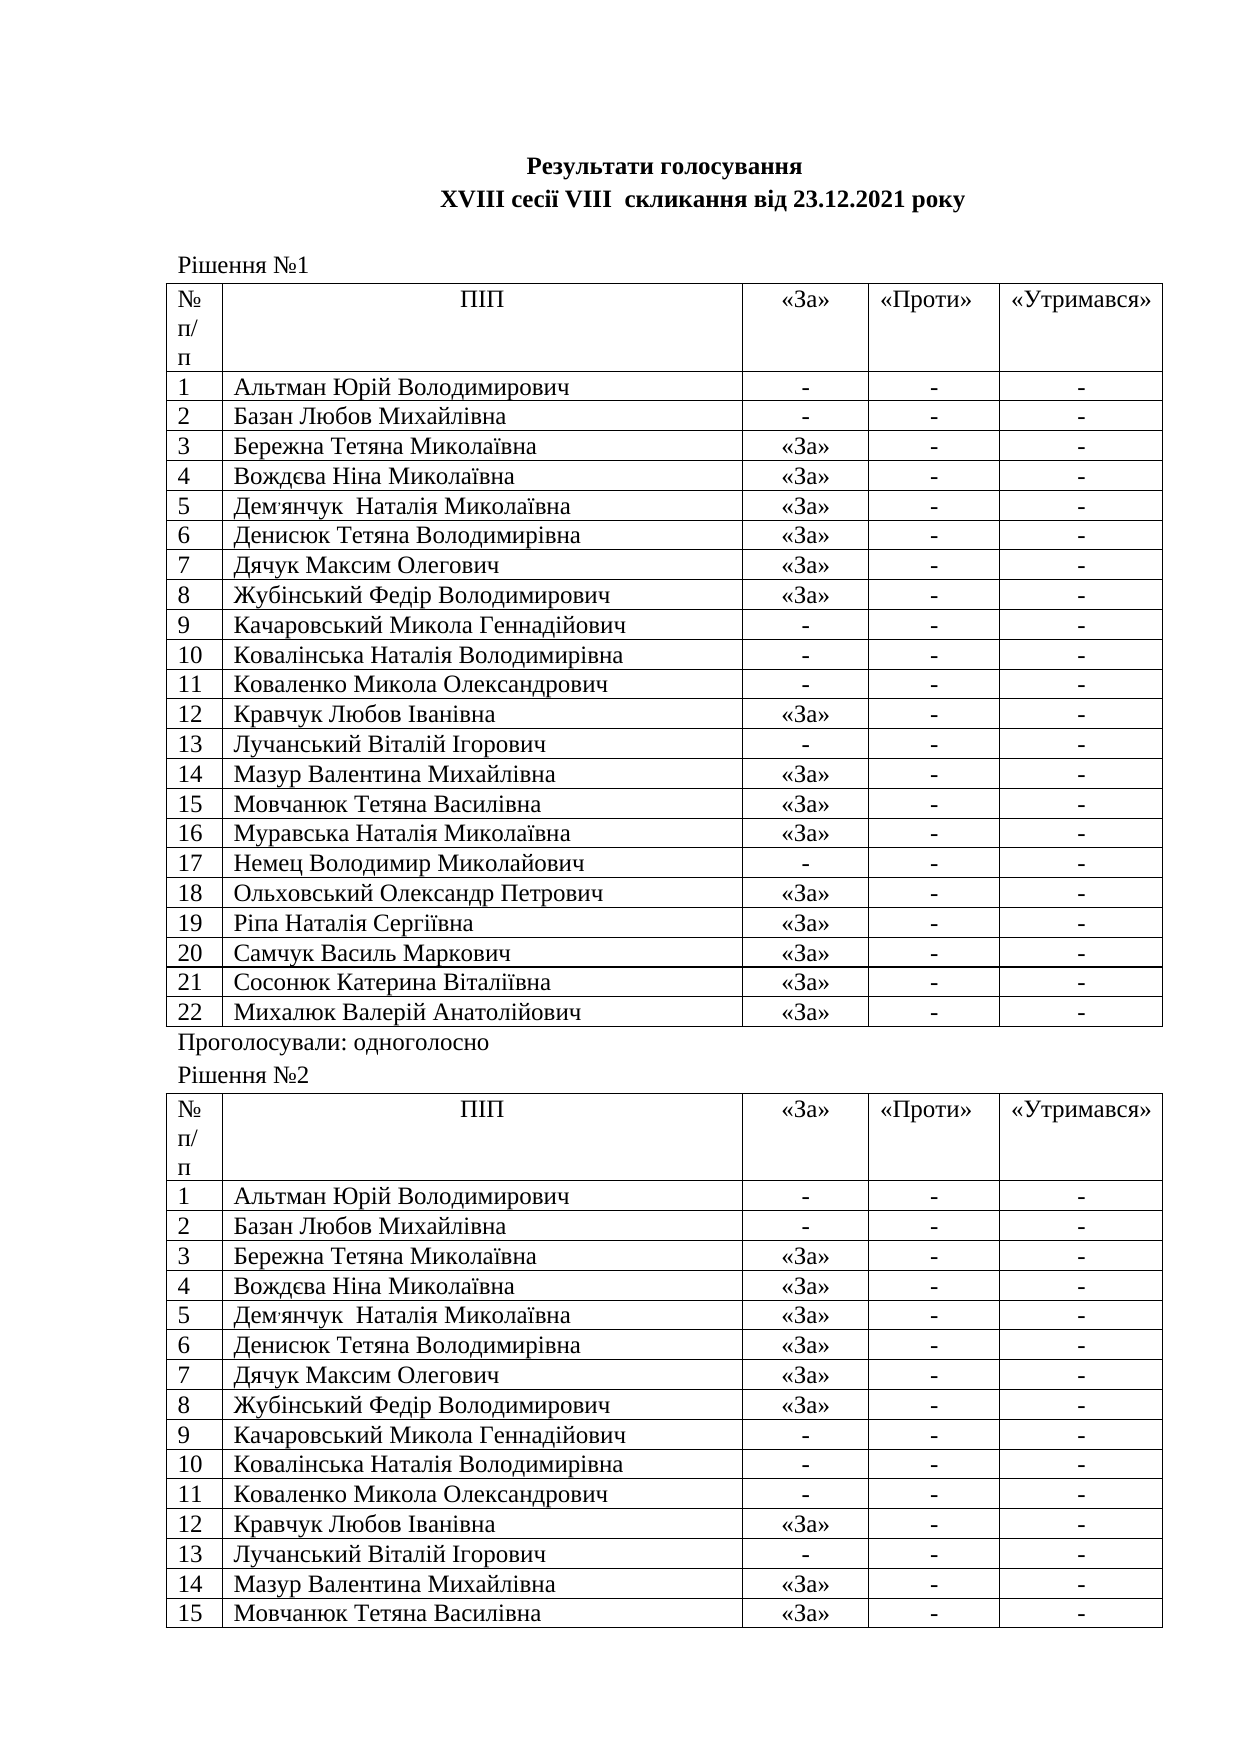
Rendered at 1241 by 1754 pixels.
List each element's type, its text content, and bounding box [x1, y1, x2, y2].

table_cell - [869, 521, 999, 549]
table_cell - [1000, 610, 1162, 639]
table_cell - [743, 401, 868, 430]
table_cell «За» [743, 431, 868, 460]
table_cell Кравчук Любов Іванівна [223, 1509, 742, 1538]
table_cell Ріпа Наталія Сергіївна [223, 908, 742, 937]
table_cell - [1000, 1211, 1162, 1240]
table_cell «За» [743, 550, 868, 579]
table_cell 3 [167, 431, 222, 460]
table_cell Качаровський Микола Геннадійович [223, 610, 742, 639]
table_cell Самчук Василь Маркович [223, 938, 742, 966]
table_header № п/п [167, 1094, 222, 1180]
table_cell «За» [743, 1271, 868, 1299]
table_header «За» [743, 1094, 868, 1180]
table_cell - [869, 1301, 999, 1329]
table_cell Ковалінська Наталія Володимирівна [223, 640, 742, 668]
table_cell Муравська Наталія Миколаївна [223, 819, 742, 847]
table_cell «За» [743, 789, 868, 817]
table_cell - [1000, 1330, 1162, 1359]
table_cell 10 [167, 640, 222, 668]
table_cell 11 [167, 670, 222, 698]
table_header «Проти» [869, 1094, 999, 1180]
table_cell - [1000, 1390, 1162, 1419]
table_cell Мовчанюк Тетяна Василівна [223, 1599, 742, 1627]
table_cell - [1000, 670, 1162, 698]
table_cell 5 [167, 491, 222, 519]
table_cell - [743, 1420, 868, 1448]
table_cell - [743, 1211, 868, 1240]
table_cell - [869, 997, 999, 1026]
table_cell Базан Любов Михайлівна [223, 401, 742, 430]
table_cell «За» [743, 521, 868, 549]
table_cell - [1000, 491, 1162, 519]
table_cell - [869, 431, 999, 460]
table_cell - [869, 908, 999, 937]
table_cell «За» [743, 968, 868, 996]
table_cell - [869, 610, 999, 639]
table_cell - [743, 848, 868, 877]
table_cell 7 [167, 550, 222, 579]
table_cell 2 [167, 1211, 222, 1240]
table_cell Мовчанюк Тетяна Василівна [223, 789, 742, 817]
table_cell - [869, 1360, 999, 1389]
table_cell - [869, 1479, 999, 1508]
table_cell Бережна Тетяна Миколаївна [223, 431, 742, 460]
table_cell - [1000, 848, 1162, 877]
table_cell 13 [167, 1539, 222, 1568]
table_cell - [869, 1539, 999, 1568]
table_cell 8 [167, 1390, 222, 1419]
table_cell - [1000, 1241, 1162, 1270]
table_cell «За» [743, 1390, 868, 1419]
table_cell - [743, 729, 868, 758]
table_cell - [1000, 1301, 1162, 1329]
text Рішення №1 [177, 250, 1152, 279]
table_cell 6 [167, 1330, 222, 1359]
table_cell - [869, 401, 999, 430]
table_header ПІП [223, 284, 742, 371]
table_cell «За» [743, 819, 868, 847]
table_cell 1 [167, 1181, 222, 1210]
text Рішення №2 [177, 1060, 1152, 1089]
table_cell «За» [743, 908, 868, 937]
table_cell - [1000, 759, 1162, 788]
table_cell «За» [743, 461, 868, 490]
table_cell - [869, 580, 999, 609]
table_cell - [869, 372, 999, 400]
table_cell - [869, 848, 999, 877]
table_cell «За» [743, 1241, 868, 1270]
table_cell - [1000, 908, 1162, 937]
table_cell 22 [167, 997, 222, 1026]
table_cell «За» [743, 759, 868, 788]
table_cell - [869, 550, 999, 579]
table_cell 13 [167, 729, 222, 758]
table_cell - [1000, 1569, 1162, 1597]
table_cell - [869, 1330, 999, 1359]
table_cell «За» [743, 1330, 868, 1359]
table_cell - [1000, 431, 1162, 460]
table_cell 12 [167, 1509, 222, 1538]
table_cell Дячук Максим Олегович [223, 1360, 742, 1389]
table_cell 10 [167, 1450, 222, 1478]
table_cell - [1000, 819, 1162, 847]
table_cell - [743, 1539, 868, 1568]
table_cell «За» [743, 1301, 868, 1329]
table_cell - [869, 461, 999, 490]
table_cell «За» [743, 997, 868, 1026]
table_cell - [1000, 550, 1162, 579]
table_header «За» [743, 284, 868, 371]
table_cell - [1000, 1271, 1162, 1299]
table_cell - [1000, 1509, 1162, 1538]
table_cell Дем,янчук Наталія Миколаївна [223, 1301, 742, 1329]
table_cell 17 [167, 848, 222, 877]
table_cell Мазур Валентина Михайлівна [223, 759, 742, 788]
table_cell Ковалінська Наталія Володимирівна [223, 1450, 742, 1478]
table_cell 19 [167, 908, 222, 937]
table_cell Кравчук Любов Іванівна [223, 699, 742, 728]
table_cell - [1000, 1539, 1162, 1568]
table_cell 14 [167, 1569, 222, 1597]
table_cell - [869, 878, 999, 907]
table_cell - [1000, 461, 1162, 490]
table_cell - [869, 670, 999, 698]
table_cell - [1000, 789, 1162, 817]
table_cell - [1000, 1479, 1162, 1508]
table_cell 3 [167, 1241, 222, 1270]
table_cell Жубінський Федір Володимирович [223, 580, 742, 609]
table_cell «За» [743, 580, 868, 609]
table_cell «За» [743, 1509, 868, 1538]
table_cell «За» [743, 1569, 868, 1597]
table_cell - [1000, 968, 1162, 996]
table_cell Дем,янчук Наталія Миколаївна [223, 491, 742, 519]
table_cell 21 [167, 968, 222, 996]
table_cell «За» [743, 491, 868, 519]
table_cell 15 [167, 789, 222, 817]
table_cell Денисюк Тетяна Володимирівна [223, 521, 742, 549]
table_cell - [869, 938, 999, 966]
table_header «Утримався» [1000, 284, 1162, 371]
table_cell Альтман Юрій Володимирович [223, 372, 742, 400]
table_cell - [869, 1211, 999, 1240]
table_cell - [1000, 1420, 1162, 1448]
table_cell Коваленко Микола Олександрович [223, 1479, 742, 1508]
table_cell Бережна Тетяна Миколаївна [223, 1241, 742, 1270]
table_cell - [869, 1241, 999, 1270]
table_cell Базан Любов Михайлівна [223, 1211, 742, 1240]
table_cell 20 [167, 938, 222, 966]
table_cell Вождєва Ніна Миколаївна [223, 461, 742, 490]
text ХVІІІ сесії VІІІ скликання від 23.12.2021 року [177, 184, 1152, 213]
table_cell - [869, 491, 999, 519]
table_cell - [869, 699, 999, 728]
table_cell «За» [743, 699, 868, 728]
table_header ПІП [223, 1094, 742, 1180]
table_cell - [1000, 1181, 1162, 1210]
table_cell 6 [167, 521, 222, 549]
table_cell Денисюк Тетяна Володимирівна [223, 1330, 742, 1359]
table_cell 7 [167, 1360, 222, 1389]
table_cell Дячук Максим Олегович [223, 550, 742, 579]
table_cell 9 [167, 610, 222, 639]
table_cell Жубінський Федір Володимирович [223, 1390, 742, 1419]
table_cell Альтман Юрій Володимирович [223, 1181, 742, 1210]
table_cell - [869, 968, 999, 996]
table_cell 9 [167, 1420, 222, 1448]
table_cell 16 [167, 819, 222, 847]
table_cell 15 [167, 1599, 222, 1627]
table_cell Вождєва Ніна Миколаївна [223, 1271, 742, 1299]
table_cell - [743, 372, 868, 400]
table_cell «За» [743, 878, 868, 907]
table_cell - [1000, 997, 1162, 1026]
text Результати голосування [177, 151, 1152, 180]
table_cell 18 [167, 878, 222, 907]
table_cell 4 [167, 1271, 222, 1299]
table_cell Мазур Валентина Михайлівна [223, 1569, 742, 1597]
table_cell - [1000, 938, 1162, 966]
table_cell - [869, 640, 999, 668]
table_cell - [869, 759, 999, 788]
table_cell - [869, 1599, 999, 1627]
table_cell Лучанський Віталій Ігорович [223, 1539, 742, 1568]
table_cell - [743, 1181, 868, 1210]
table_cell 11 [167, 1479, 222, 1508]
table_cell - [869, 1271, 999, 1299]
table_cell - [869, 729, 999, 758]
table_cell Лучанський Віталій Ігорович [223, 729, 742, 758]
table_cell «За» [743, 938, 868, 966]
table_cell - [1000, 1360, 1162, 1389]
table_cell 5 [167, 1301, 222, 1329]
table_cell Михалюк Валерій Анатолійович [223, 997, 742, 1026]
table_cell «За» [743, 1599, 868, 1627]
table_cell - [869, 819, 999, 847]
table_cell Сосонюк Катерина Віталіївна [223, 968, 742, 996]
table_cell - [1000, 729, 1162, 758]
table_cell 8 [167, 580, 222, 609]
table_cell - [869, 789, 999, 817]
table_cell 12 [167, 699, 222, 728]
table_cell - [1000, 699, 1162, 728]
table_cell - [1000, 1450, 1162, 1478]
table_cell - [1000, 640, 1162, 668]
table_cell - [869, 1450, 999, 1478]
table_cell 2 [167, 401, 222, 430]
table_cell - [1000, 878, 1162, 907]
table_cell - [743, 670, 868, 698]
table_cell 4 [167, 461, 222, 490]
table_cell 14 [167, 759, 222, 788]
table_cell - [743, 1479, 868, 1508]
table_cell - [1000, 372, 1162, 400]
table_cell - [869, 1509, 999, 1538]
table_cell - [743, 610, 868, 639]
table_header «Проти» [869, 284, 999, 371]
table_cell Ольховський Олександр Петрович [223, 878, 742, 907]
table_header № п/п [167, 284, 222, 371]
table_cell «За» [743, 1360, 868, 1389]
table_cell - [1000, 521, 1162, 549]
table_cell 1 [167, 372, 222, 400]
table_cell - [869, 1569, 999, 1597]
table_cell - [869, 1181, 999, 1210]
table_cell Качаровський Микола Геннадійович [223, 1420, 742, 1448]
text Проголосували: одноголосно [177, 1027, 1152, 1056]
table_cell Коваленко Микола Олександрович [223, 670, 742, 698]
table_cell - [743, 640, 868, 668]
table_cell - [1000, 401, 1162, 430]
table_cell - [869, 1420, 999, 1448]
table_cell - [1000, 580, 1162, 609]
table_cell - [1000, 1599, 1162, 1627]
table_cell - [869, 1390, 999, 1419]
table_cell Немец Володимир Миколайович [223, 848, 742, 877]
table_header «Утримався» [1000, 1094, 1162, 1180]
table_cell - [743, 1450, 868, 1478]
